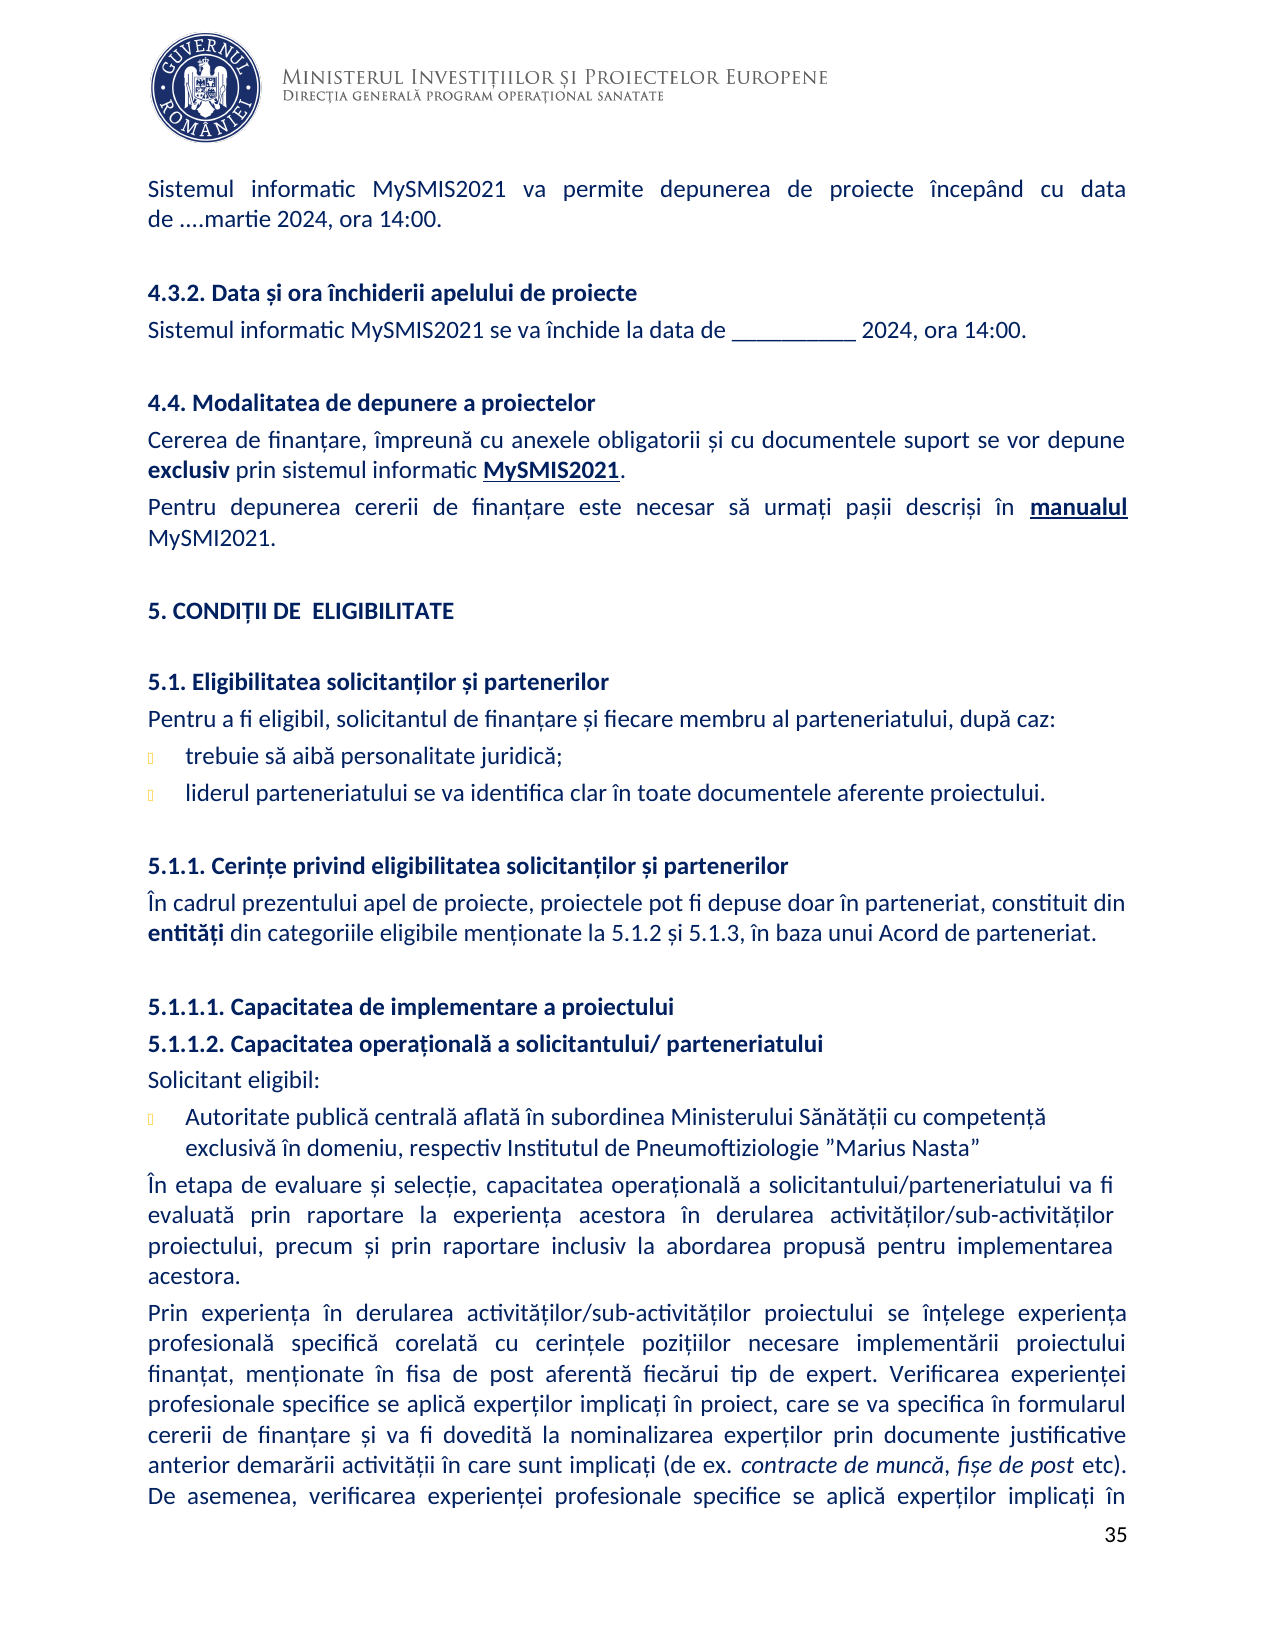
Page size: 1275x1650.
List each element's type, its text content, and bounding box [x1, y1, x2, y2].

list Autoritate publică centrală aflată în subordinea Ministerului Sănătății cu competență exclusivă în domeniu, respectiv Institutul de Pneumoftiziologie ”Marius Nasta” [148, 1101, 1127, 1162]
text Pentru depunerea cererii de finanțare este necesar să urmați pașii descriși în manualul MySMI2021. [148, 491, 1127, 552]
text 5. CONDIȚII DE ELIGIBILITATE [148, 595, 1127, 626]
text 5.1.1.2. Capacitatea operațională a solicitantului/ parteneriatului [148, 1028, 1127, 1058]
text Solicitant eligibil: [148, 1065, 1127, 1095]
text În cadrul prezentului apel de proiecte, proiectele pot fi depuse doar în parteneriat, constituit din entități din categoriile eligibile menționate la 5.1.2 și 5.1.3, în baza unui Acord de parteneriat. [148, 887, 1127, 948]
text 5.1. Eligibilitatea solicitanților și partenerilor [148, 666, 1127, 697]
list trebuie să aibă personalitate juridică; [148, 740, 1127, 771]
list liderul parteneriatului se va identifica clar în toate documentele aferente proiectului. [148, 777, 1127, 807]
picture [147, 29, 852, 145]
text Cererea de finanțare, împreună cu anexele obligatorii și cu documentele suport se vor depune exclusiv prin sistemul informatic MySMIS2021. [148, 424, 1127, 485]
text În etapa de evaluare și selecție, capacitatea operațională a solicitantului/parteneriatului va fi evaluată prin raportare la experiența acestora în derularea activităților/sub-activităților proiectului, precum și prin raportare inclusiv la abordarea propusă pentru implementarea acestora. [148, 1169, 1115, 1291]
subtitle 5.1.1. Cerințe privind eligibilitatea solicitanților și partenerilor [148, 850, 1127, 881]
text Sistemul informatic MySMIS2021 se va închide la data de __________ 2024, ora 14:00. [148, 314, 1127, 344]
text Sistemul informatic MySMIS2021 va permite depunerea de proiecte începând cu data de ....martie 2024, ora 14:00. [148, 173, 1127, 234]
text 4.4. Modalitatea de depunere a proiectelor [148, 387, 1127, 418]
text 4.3.2. Data și ora închiderii apelului de proiecte [148, 277, 1127, 307]
text Pentru a fi eligibil, solicitantul de finanțare și fiecare membru al parteneriatului, după caz: [148, 703, 1127, 734]
text 5.1.1.1. Capacitatea de implementare a proiectului [148, 991, 1127, 1022]
